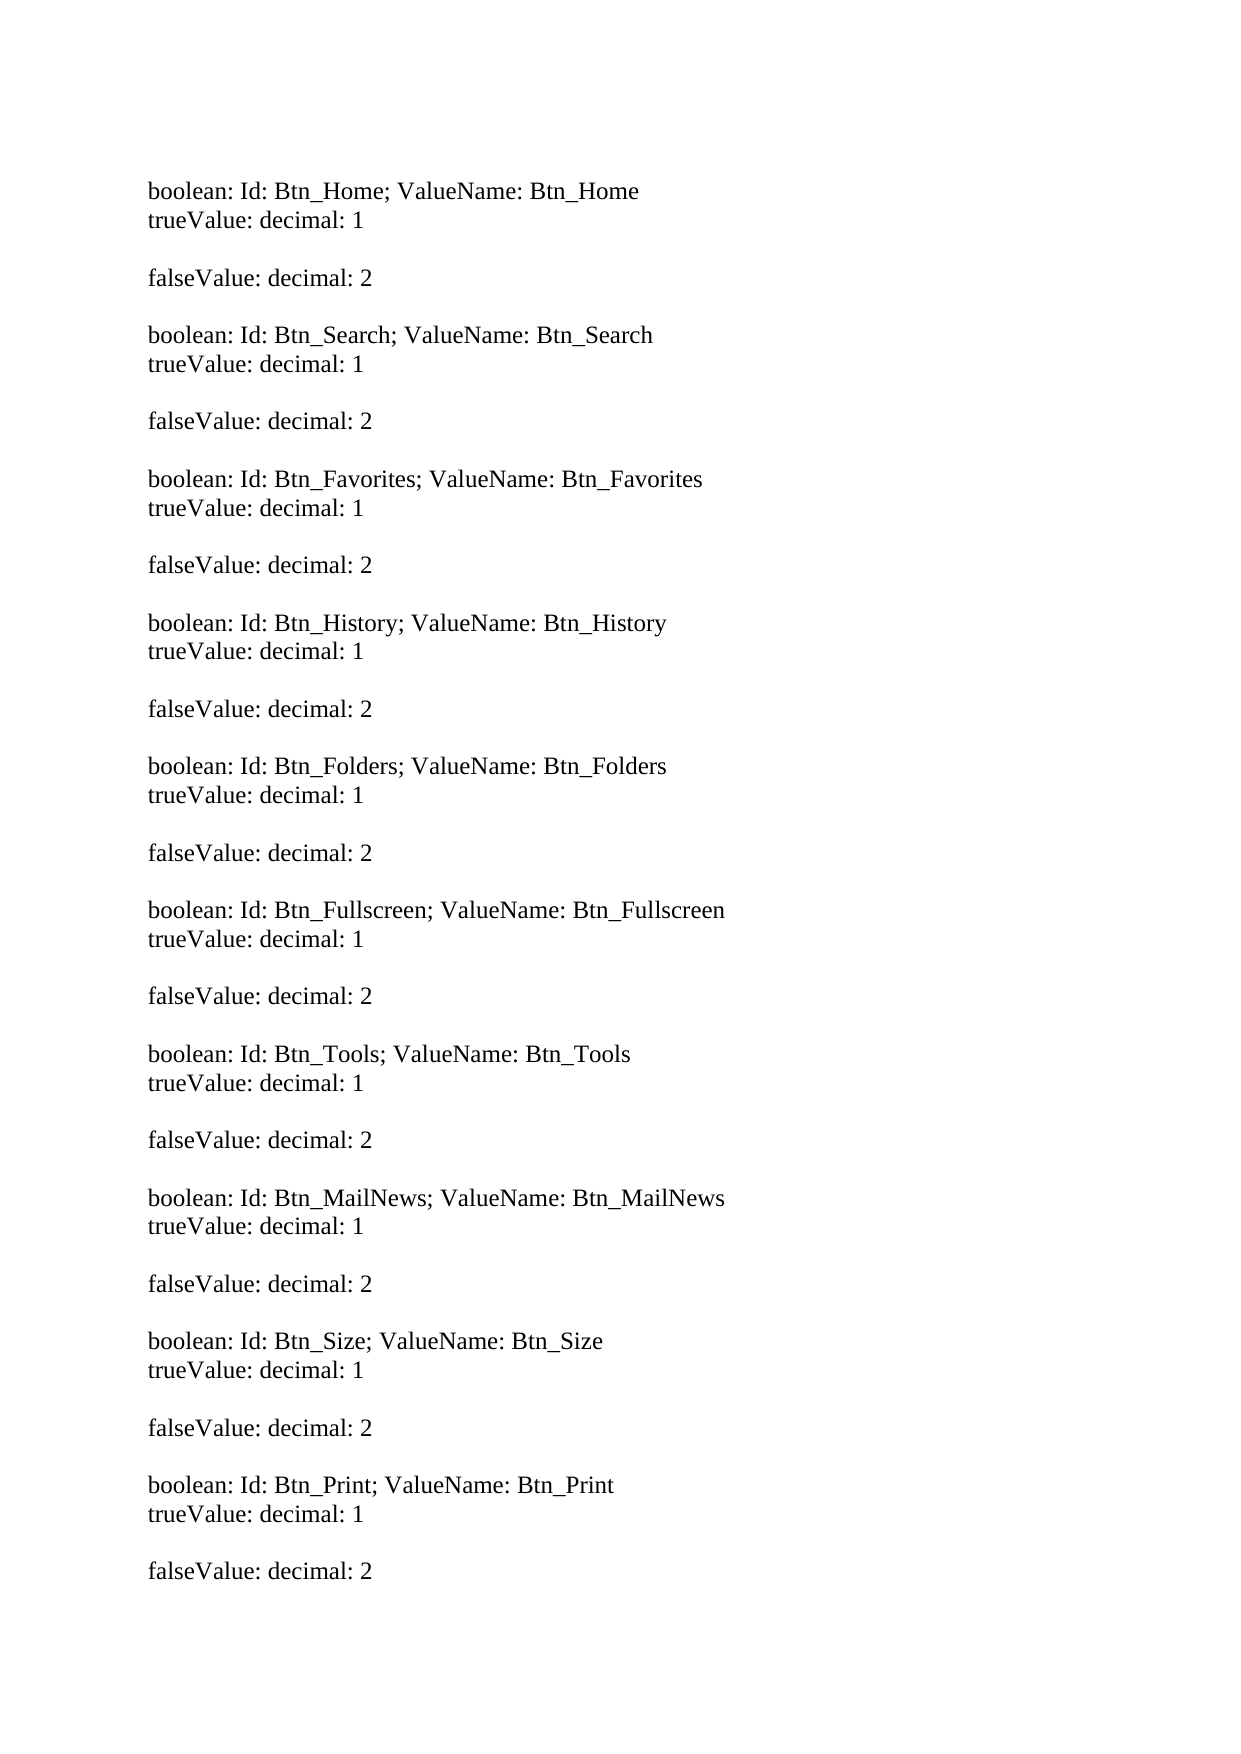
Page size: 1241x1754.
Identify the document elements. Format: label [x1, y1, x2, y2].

text [148, 148, 1093, 1614]
